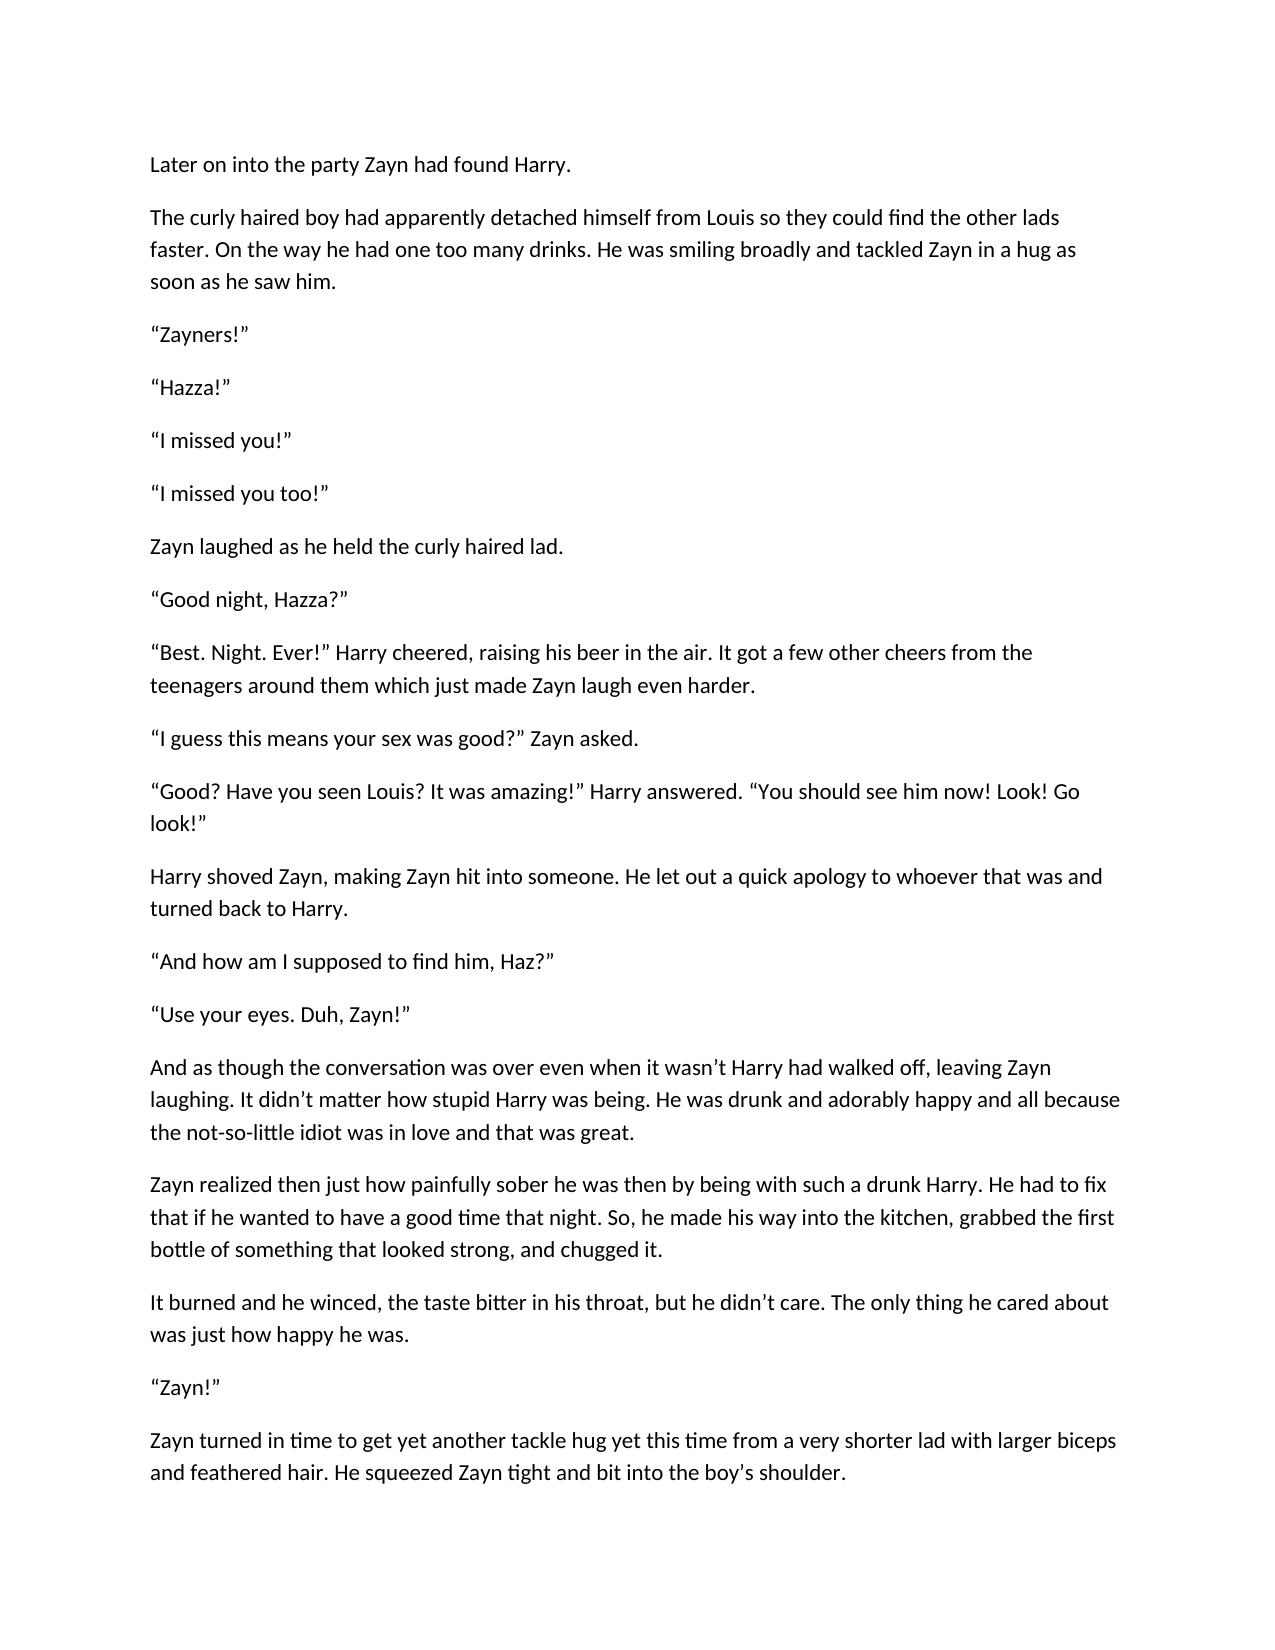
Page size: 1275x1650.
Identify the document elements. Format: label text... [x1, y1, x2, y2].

text “Best. Night. Ever!” Harry cheered, raising his beer in the air. It got a few other cheers from the teenagers around them which just made Zayn laugh even harder. [150, 638, 1125, 699]
text And as though the conversation was over even when it wasn’t Harry had walked off, leaving Zayn laughing. It didn’t matter how stupid Harry was being. He was drunk and adorably happy and all because the not-so-little idiot was in love and that was great. [150, 1053, 1125, 1146]
text Zayn turned in time to get yet another tackle hug yet this time from a very shorter lad with larger biceps and feathered hair. He squeezed Zayn tight and bit into the boy’s shoulder. [150, 1426, 1125, 1486]
text Zayn laughed as he held the curly haired lad. [150, 532, 1125, 561]
text “Good? Have you seen Louis? It was amazing!” Harry answered. “You should see him now! Look! Go look!” [150, 777, 1125, 837]
text It burned and he winced, the taste bitter in his throat, but he didn’t care. The only thing he cared about was just how happy he was. [150, 1288, 1125, 1348]
text Harry shoved Zayn, making Zayn hit into someone. He let out a quick apology to whoever that was and turned back to Harry. [150, 862, 1125, 922]
text “Zayners!” [150, 320, 1125, 348]
text “I missed you!” [150, 426, 1125, 454]
text “Good night, Hazza?” [150, 586, 1125, 613]
text “And how am I supposed to find him, Haz?” [150, 947, 1125, 975]
text Later on into the party Zayn had found Harry. [150, 150, 1125, 178]
text “Zayn!” [150, 1373, 1125, 1401]
text “I missed you too!” [150, 479, 1125, 507]
text “Hazza!” [150, 373, 1125, 401]
text The curly haired boy had apparently detached himself from Louis so they could find the other lads faster. On the way he had one too many drinks. He was smiling broadly and tackled Zayn in a hug as soon as he saw him. [150, 203, 1125, 295]
text Zayn realized then just how painfully sober he was then by being with such a drunk Harry. He had to fix that if he wanted to have a good time that night. So, he made his way into the kitchen, grabbed the first bottle of something that looked strong, and chugged it. [150, 1171, 1125, 1263]
text “Use your eyes. Duh, Zayn!” [150, 1000, 1125, 1028]
text “I guess this means your sex was good?” Zayn asked. [150, 724, 1125, 752]
